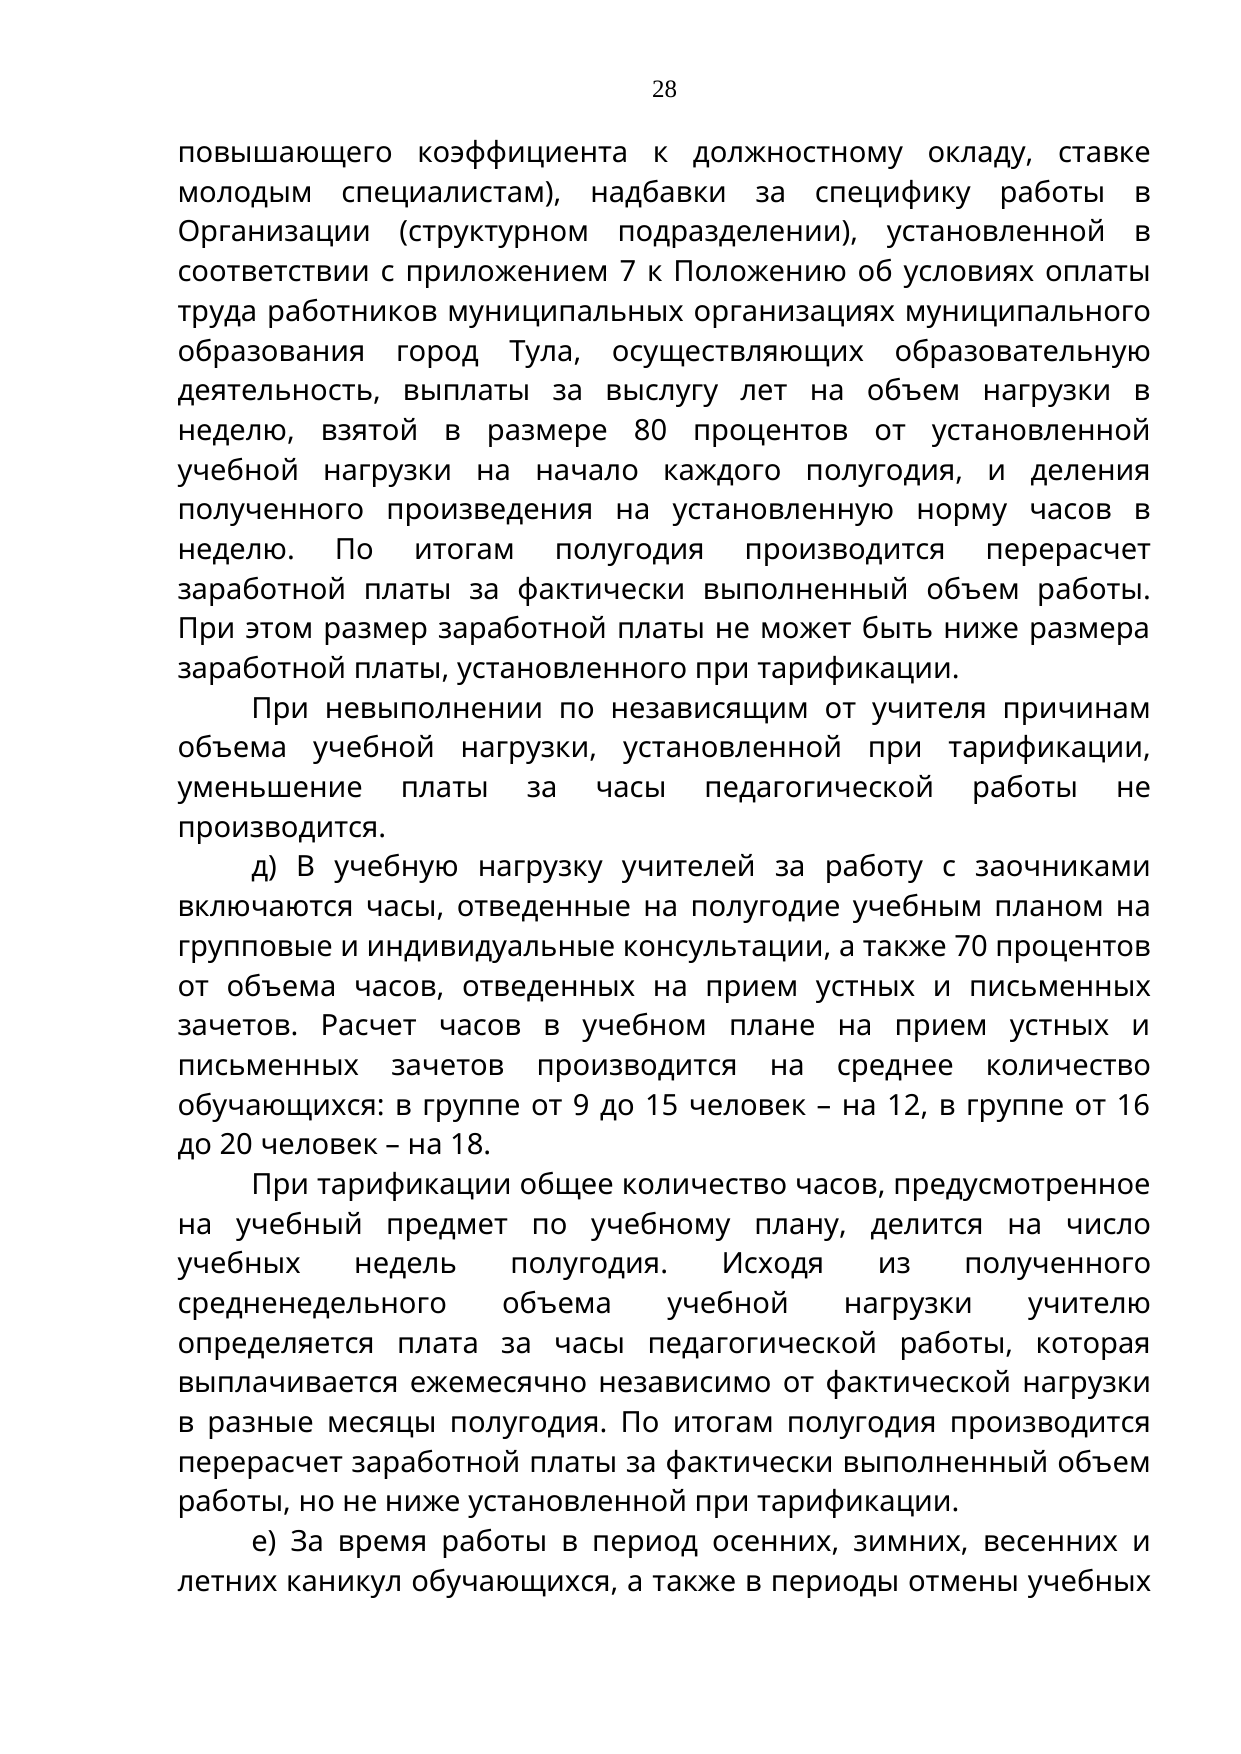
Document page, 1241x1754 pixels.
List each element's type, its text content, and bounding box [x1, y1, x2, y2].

text При невыполнении по независящим от учителя причинам объема учебной нагрузки, установленной при тарификации, уменьшение платы за часы педагогической работы не производится. [177, 687, 1152, 846]
text д) В учебную нагрузку учителей за работу с заочниками включаются часы, отведенные на полугодие учебным планом на групповые и индивидуальные консультации, а также 70 процентов от объема часов, отведенных на прием устных и письменных зачетов. Расчет часов в учебном плане на прием устных и письменных зачетов производится на среднее количество обучающихся: в группе от 9 до 15 человек – на 12, в группе от 16 до 20 человек – на 18. [177, 846, 1152, 1163]
text При тарификации общее количество часов, предусмотренное на учебный предмет по учебному плану, делится на число учебных недель полугодия. Исходя из полученного средненедельного объема учебной нагрузки учителю определяется плата за часы педагогической работы, которая выплачивается ежемесячно независимо от фактической нагрузки в разные месяцы полугодия. По итогам полугодия производится перерасчет заработной платы за фактически выполненный объем работы, но не ниже установленной при тарификации. [177, 1163, 1152, 1520]
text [177, 1520, 1152, 1600]
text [177, 131, 1152, 687]
